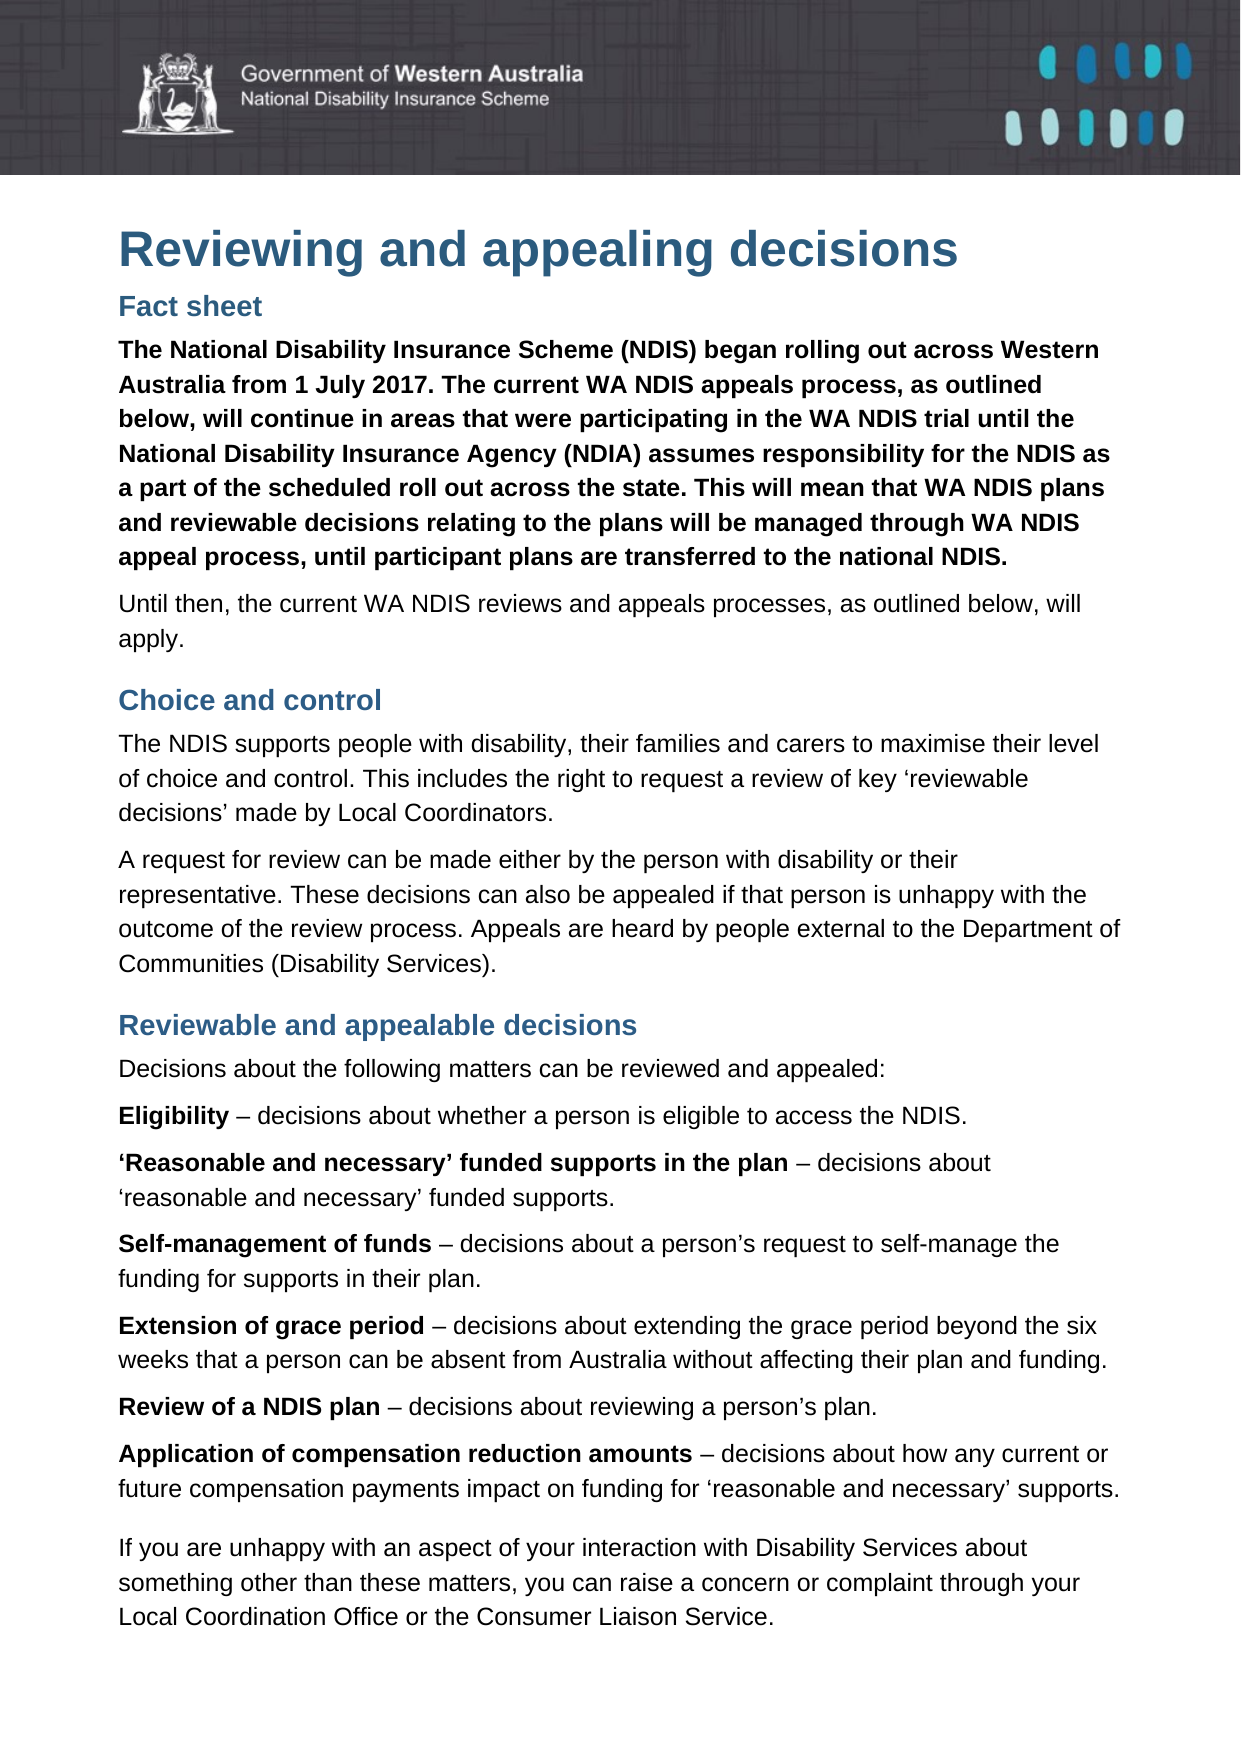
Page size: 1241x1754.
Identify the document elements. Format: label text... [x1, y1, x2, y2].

subtitle Fact sheet [118, 289, 1122, 323]
text Self-management of funds – decisions about a person’s request to self-manage the funding for supports in their plan. [118, 1229, 1122, 1293]
text The NDIS supports people with disability, their families and carers to maximise their level of choice and control. This includes the right to request a review of key ‘reviewable decisions’ made by Local Coordinators. [118, 729, 1122, 827]
text ‘Reasonable and necessary’ funded supports in the plan – decisions about ‘reasonable and necessary’ funded supports. [118, 1148, 1122, 1211]
subtitle Reviewable and appealable decisions [118, 1008, 1122, 1042]
text Until then, the current WA NDIS reviews and appeals processes, as outlined below, will apply. [118, 589, 1122, 652]
text If you are unhappy with an aspect of your interaction with Disability Services about something other than these matters, you can raise a concern or complaint through your Local Coordination Office or the Consumer Liaison Service. [118, 1533, 1122, 1631]
text Extension of grace period – decisions about extending the grace period beyond the six weeks that a person can be absent from Australia without affecting their plan and funding. [118, 1311, 1122, 1374]
picture [0, 0, 1241, 175]
text A request for review can be made either by the person with disability or their representative. These decisions can also be appealed if that person is unhappy with the outcome of the review process. Appeals are heard by people external to the Department of Communities (Disability Services). [118, 845, 1122, 977]
text Decisions about the following matters can be reviewed and appealed: [118, 1054, 1122, 1083]
text Application of compensation reduction amounts – decisions about how any current or future compensation payments impact on funding for ‘reasonable and necessary’ supports. [118, 1439, 1122, 1503]
text Eligibility – decisions about whether a person is eligible to access the NDIS. [118, 1101, 1122, 1130]
text The National Disability Insurance Scheme (NDIS) began rolling out across Western Australia from 1 July 2017. The current WA NDIS appeals process, as outlined below, will continue in areas that were participating in the WA NDIS trial until the National Disability Insurance Agency (NDIA) assumes responsibility for the NDIS as a part of the scheduled roll out across the state. This will mean that WA NDIS plans and reviewable decisions relating to the plans will be managed through WA NDIS appeal process, until participant plans are transferred to the national NDIS. [118, 335, 1122, 571]
subtitle Choice and control [118, 683, 1122, 717]
text Review of a NDIS plan – decisions about reviewing a person’s plan. [118, 1392, 1122, 1421]
subtitle Reviewing and appealing decisions [118, 219, 1122, 277]
